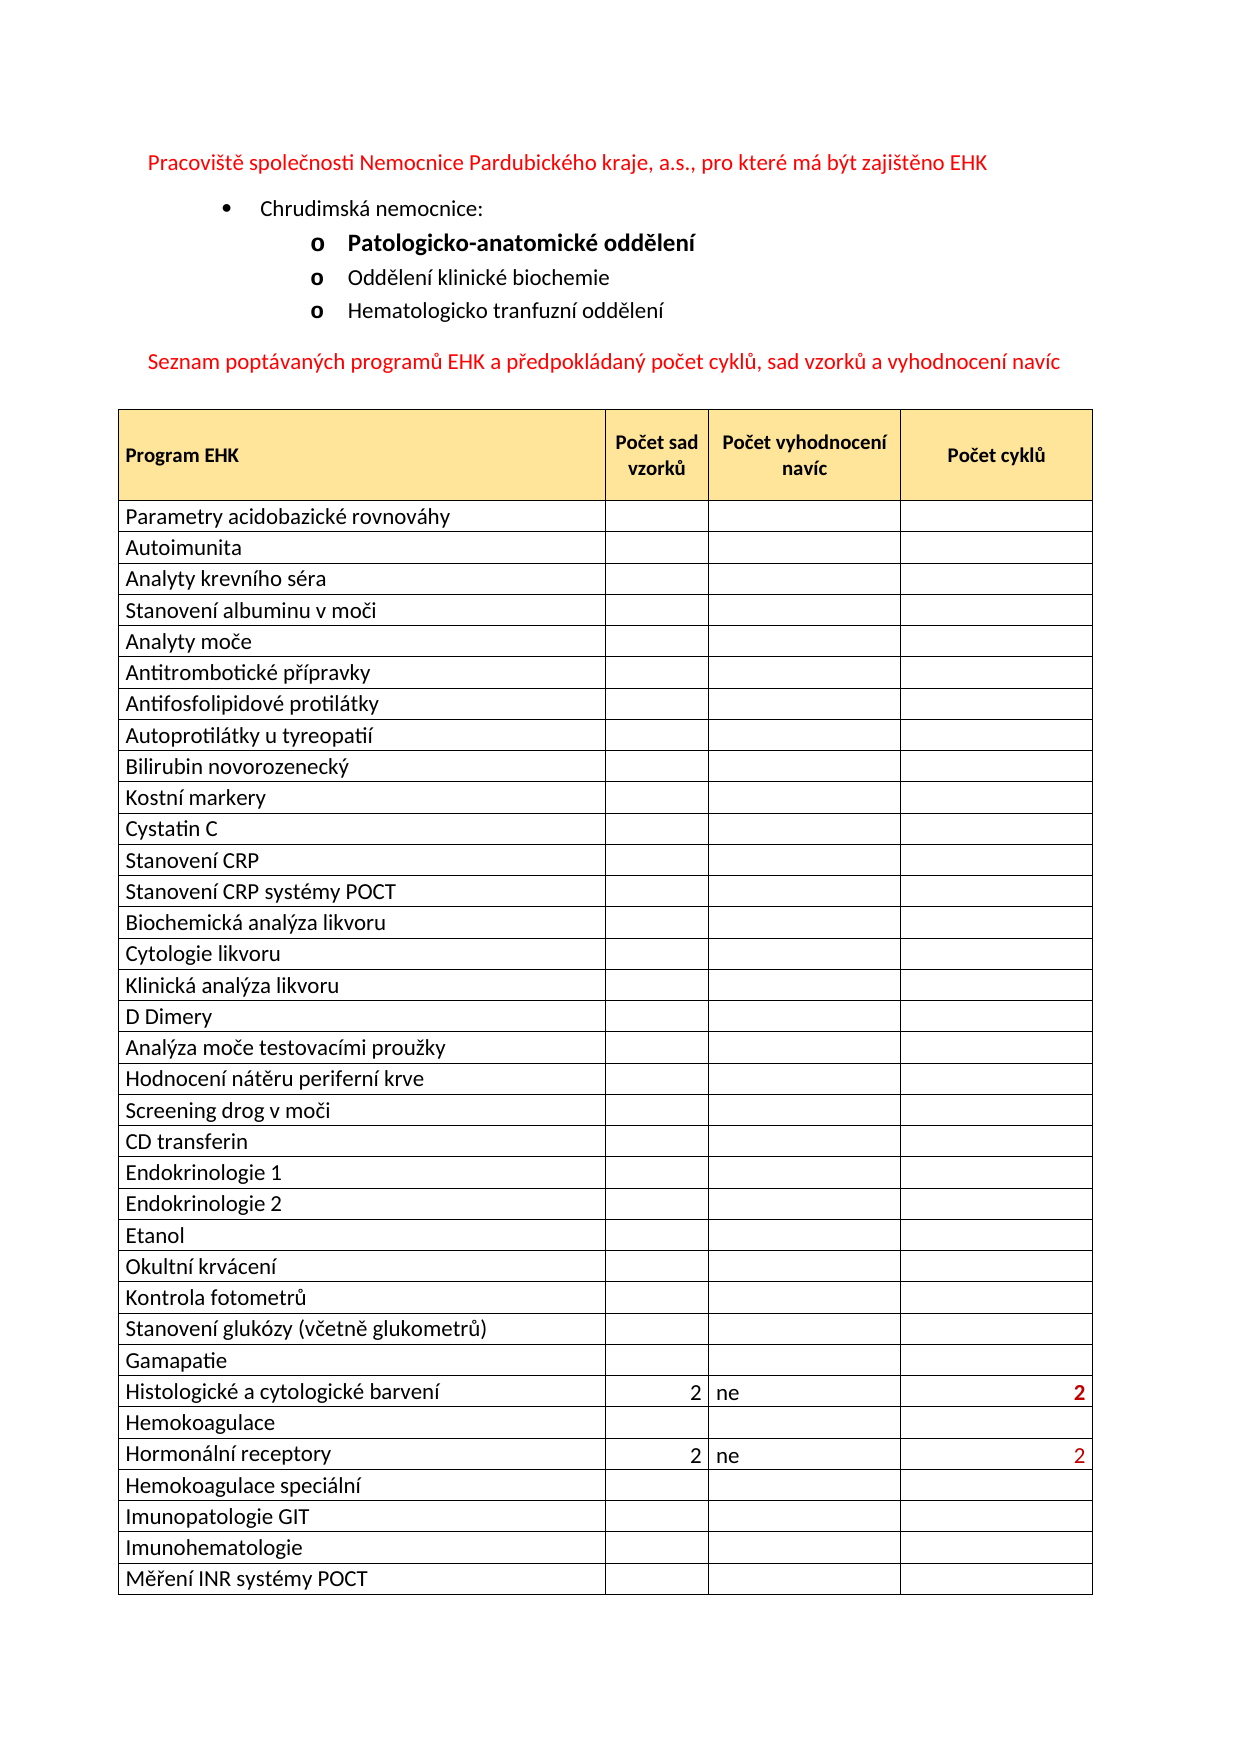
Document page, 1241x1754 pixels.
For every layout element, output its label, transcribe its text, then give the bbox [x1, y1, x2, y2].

table_cell [606, 532, 708, 562]
table_cell Antitrombotické přípravky [119, 657, 605, 687]
table_cell [606, 1314, 708, 1344]
table_cell [709, 1095, 900, 1125]
table_cell [901, 657, 1092, 687]
table_cell [901, 907, 1092, 937]
table_cell [901, 1470, 1092, 1500]
table_cell [901, 1064, 1092, 1094]
table_cell [901, 1001, 1092, 1031]
table_cell [901, 595, 1092, 625]
table_cell [606, 876, 708, 906]
table_cell Analyty moče [119, 626, 605, 656]
table_cell [901, 939, 1092, 969]
table_cell 2 [606, 1439, 708, 1469]
table_cell [709, 1532, 900, 1562]
table_cell 2 [901, 1376, 1092, 1406]
table_cell [709, 1564, 900, 1594]
table_header Počet sad vzorků [606, 410, 708, 500]
table_cell [606, 501, 708, 531]
table_cell [901, 782, 1092, 812]
table_cell [606, 1126, 708, 1156]
table_cell [606, 689, 708, 719]
table_cell 2 [606, 1376, 708, 1406]
list Chrudimská nemocnice: [223, 194, 1093, 222]
table_cell [709, 532, 900, 562]
table_cell [606, 1282, 708, 1312]
table_cell [606, 595, 708, 625]
table_cell Analyty krevního séra [119, 564, 605, 594]
table_cell [709, 720, 900, 750]
table_cell [709, 907, 900, 937]
table_cell [709, 751, 900, 781]
table_cell [709, 657, 900, 687]
table_cell [606, 1220, 708, 1250]
table_cell Etanol [119, 1220, 605, 1250]
table_cell [709, 970, 900, 1000]
table_cell Hodnocení nátěru periferní krve [119, 1064, 605, 1094]
text Pracoviště společnosti Nemocnice Pardubického kraje, a.s., pro které má být zajištěno EHK [148, 148, 1093, 176]
table_cell [709, 1189, 900, 1219]
table_cell [709, 939, 900, 969]
table_cell [901, 1189, 1092, 1219]
table_cell [901, 1345, 1092, 1375]
table_cell [901, 1251, 1092, 1281]
table_cell [606, 1407, 708, 1437]
table_cell Klinická analýza likvoru [119, 970, 605, 1000]
table_cell [901, 876, 1092, 906]
table_cell [606, 1032, 708, 1062]
table_cell [709, 1345, 900, 1375]
table_cell [709, 689, 900, 719]
table_cell ne [709, 1439, 900, 1469]
table_cell [606, 626, 708, 656]
table_cell Histologické a cytologické barvení [119, 1376, 605, 1406]
table_cell [901, 626, 1092, 656]
table_cell [606, 751, 708, 781]
table_cell [709, 1470, 900, 1500]
table_cell [901, 1032, 1092, 1062]
table_cell [709, 1001, 900, 1031]
table_cell Kontrola fotometrů [119, 1282, 605, 1312]
table_cell Stanovení CRP systémy POCT [119, 876, 605, 906]
table_cell [709, 626, 900, 656]
table_cell Cystatin C [119, 814, 605, 844]
table_cell [606, 845, 708, 875]
table_cell Endokrinologie 1 [119, 1157, 605, 1187]
table_cell [606, 970, 708, 1000]
table_cell Autoimunita [119, 532, 605, 562]
table_cell [709, 876, 900, 906]
table_cell [606, 907, 708, 937]
table_cell [709, 782, 900, 812]
table_cell [709, 595, 900, 625]
table_cell [901, 532, 1092, 562]
table_cell [709, 1220, 900, 1250]
table_cell Stanovení glukózy (včetně glukometrů) [119, 1314, 605, 1344]
table_cell [606, 657, 708, 687]
table_cell [709, 564, 900, 594]
table_cell Endokrinologie 2 [119, 1189, 605, 1219]
table_cell Screening drog v moči [119, 1095, 605, 1125]
table_cell [606, 1564, 708, 1594]
table_cell [901, 845, 1092, 875]
table_cell [606, 1470, 708, 1500]
table_cell [709, 501, 900, 531]
table_cell [901, 751, 1092, 781]
table_cell Cytologie likvoru [119, 939, 605, 969]
table_header Program EHK [119, 410, 605, 500]
table_cell Okultní krvácení [119, 1251, 605, 1281]
table_cell Imunohematologie [119, 1532, 605, 1562]
table_cell [901, 970, 1092, 1000]
table_cell ne [709, 1376, 900, 1406]
table_cell 2 [901, 1439, 1092, 1469]
table_cell [709, 1157, 900, 1187]
table_cell [901, 1407, 1092, 1437]
table_header Počet vyhodnocení navíc [709, 410, 900, 500]
table_cell [606, 1001, 708, 1031]
table_cell Hemokoagulace [119, 1407, 605, 1437]
list Hematologicko tranfuzní oddělení [310, 297, 1093, 326]
table_cell [709, 814, 900, 844]
table_cell [901, 1282, 1092, 1312]
table_cell Parametry acidobazické rovnováhy [119, 501, 605, 531]
table_cell [606, 1064, 708, 1094]
table_cell [606, 1251, 708, 1281]
table_cell Antifosfolipidové protilátky [119, 689, 605, 719]
table_cell Biochemická analýza likvoru [119, 907, 605, 937]
table_cell [709, 1064, 900, 1094]
table_cell [606, 1157, 708, 1187]
table_cell [606, 720, 708, 750]
table_cell [606, 564, 708, 594]
table_cell [901, 1501, 1092, 1531]
list Oddělení klinické biochemie [310, 263, 1093, 292]
table_cell [901, 689, 1092, 719]
table_cell Kostní markery [119, 782, 605, 812]
table_cell [709, 1126, 900, 1156]
table_cell Analýza moče testovacími proužky [119, 1032, 605, 1062]
table_cell [901, 1532, 1092, 1562]
table_cell Hormonální receptory [119, 1439, 605, 1469]
table_cell [709, 1251, 900, 1281]
table_cell Stanovení albuminu v moči [119, 595, 605, 625]
table_cell [606, 1189, 708, 1219]
table_cell [901, 1157, 1092, 1187]
table_cell Hemokoagulace speciální [119, 1470, 605, 1500]
table_cell [709, 1501, 900, 1531]
text Seznam poptávaných programů EHK a předpokládaný počet cyklů, sad vzorků a vyhodnocení navíc [148, 347, 1093, 375]
table_cell [606, 939, 708, 969]
table_cell [709, 1032, 900, 1062]
table_cell [606, 1345, 708, 1375]
list Patologicko-anatomické oddělení [310, 227, 1093, 258]
table_cell [901, 1314, 1092, 1344]
table_cell [901, 501, 1092, 531]
table_cell [606, 1532, 708, 1562]
table_cell Měření INR systémy POCT [119, 1564, 605, 1594]
table_cell Stanovení CRP [119, 845, 605, 875]
table_cell Bilirubin novorozenecký [119, 751, 605, 781]
table_header Počet cyklů [901, 410, 1092, 500]
table_cell [709, 845, 900, 875]
table_cell [709, 1407, 900, 1437]
table_cell [901, 1095, 1092, 1125]
table_cell [901, 720, 1092, 750]
table_cell [606, 782, 708, 812]
table_cell D Dimery [119, 1001, 605, 1031]
table_cell CD transferin [119, 1126, 605, 1156]
table_cell Imunopatologie GIT [119, 1501, 605, 1531]
table_cell [901, 814, 1092, 844]
table_cell Autoprotilátky u tyreopatií [119, 720, 605, 750]
table_cell [901, 1564, 1092, 1594]
table_cell [606, 1501, 708, 1531]
table_cell [901, 564, 1092, 594]
table_cell [709, 1282, 900, 1312]
table_cell [901, 1220, 1092, 1250]
table_cell [606, 814, 708, 844]
table_cell [709, 1314, 900, 1344]
table_cell Gamapatie [119, 1345, 605, 1375]
table_cell [606, 1095, 708, 1125]
table_cell [901, 1126, 1092, 1156]
